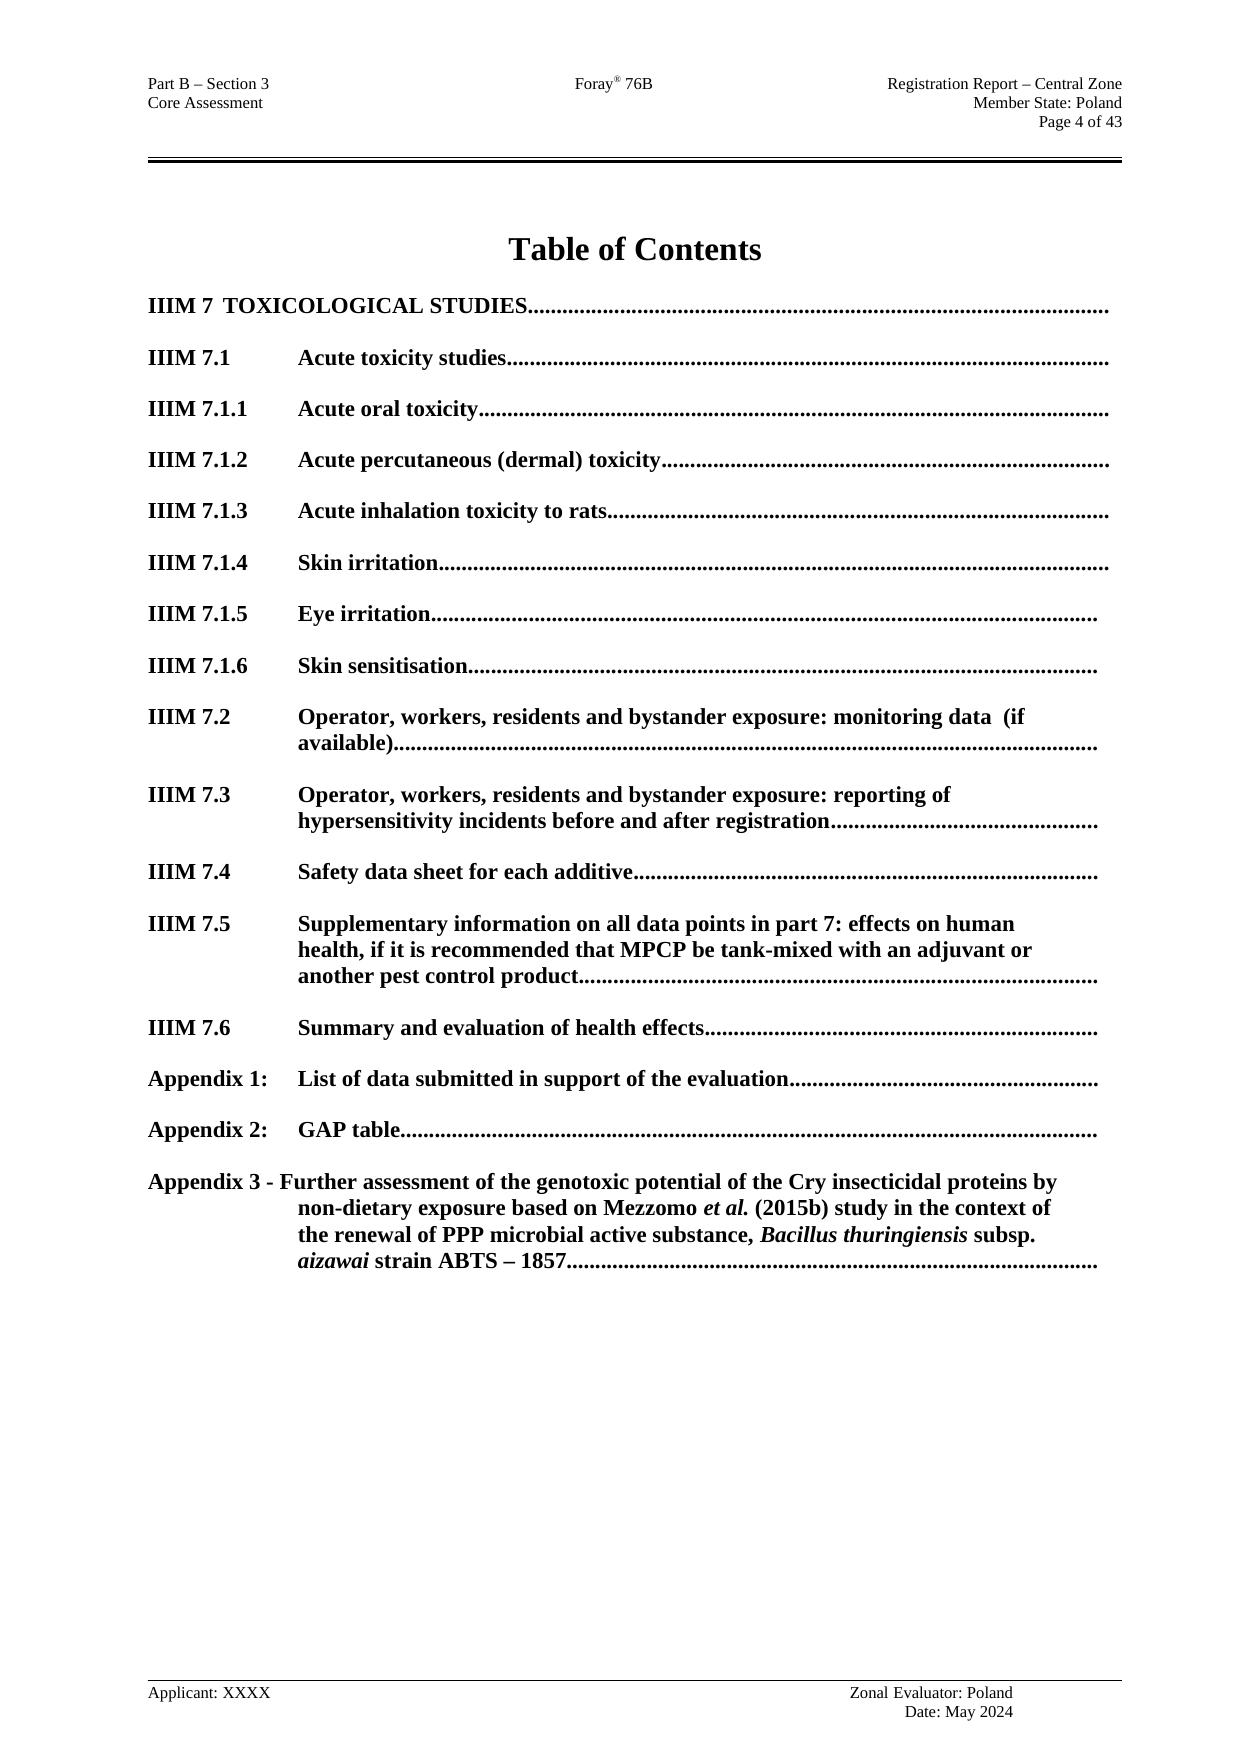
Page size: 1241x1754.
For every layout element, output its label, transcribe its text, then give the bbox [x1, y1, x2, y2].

text IIIM 7.1.1 Acute oral toxicity 6 [148, 395, 1063, 421]
text Appendix 2: GAP table 28 [148, 1117, 1063, 1143]
text Appendix 1: List of data submitted in support of the evaluation 26 [148, 1065, 1063, 1092]
text IIIM 7.6 Summary and evaluation of health effects 25 [148, 1014, 1063, 1040]
text IIIM 7.3 Operator, workers, residents and bystander exposure: reporting of hypersensitivity incidents before and after registration 25 [148, 781, 1063, 833]
title Table of Contents [148, 229, 1122, 267]
text IIIM 7.1.5 Eye irritation 11 [148, 600, 1063, 627]
text IIIM 7.1.2 Acute percutaneous (dermal) toxicity 7 [148, 446, 1063, 473]
text IIIM 7.1 Acute toxicity studies 5 [148, 343, 1063, 370]
text IIIM 7.5 Supplementary information on all data points in part 7: effects on human health, if it is recommended that MPCP be tank-mixed with an adjuvant or another pest control product 25 [148, 910, 1063, 989]
text Appendix 3 - Further assessment of the genotoxic potential of the Cry insecticidal proteins by non-dietary exposure based on Mezzomo et al. (2015b) study in the context of the renewal of PPP microbial active substance, Bacillus thuringiensis subsp. aizawai strain ABTS – 1857 35 [148, 1168, 1063, 1273]
text IIIM 7.2 Operator, workers, residents and bystander exposure: monitoring data (if available) 15 [148, 703, 1063, 756]
text IIIM 7 TOXICOLOGICAL STUDIES 4 [148, 292, 1063, 318]
text IIIM 7.4 Safety data sheet for each additive 25 [148, 858, 1063, 885]
text IIIM 7.1.4 Skin irritation 9 [148, 549, 1063, 575]
text IIIM 7.1.3 Acute inhalation toxicity to rats 8 [148, 498, 1063, 524]
text IIIM 7.1.6 Skin sensitisation 13 [148, 652, 1063, 678]
